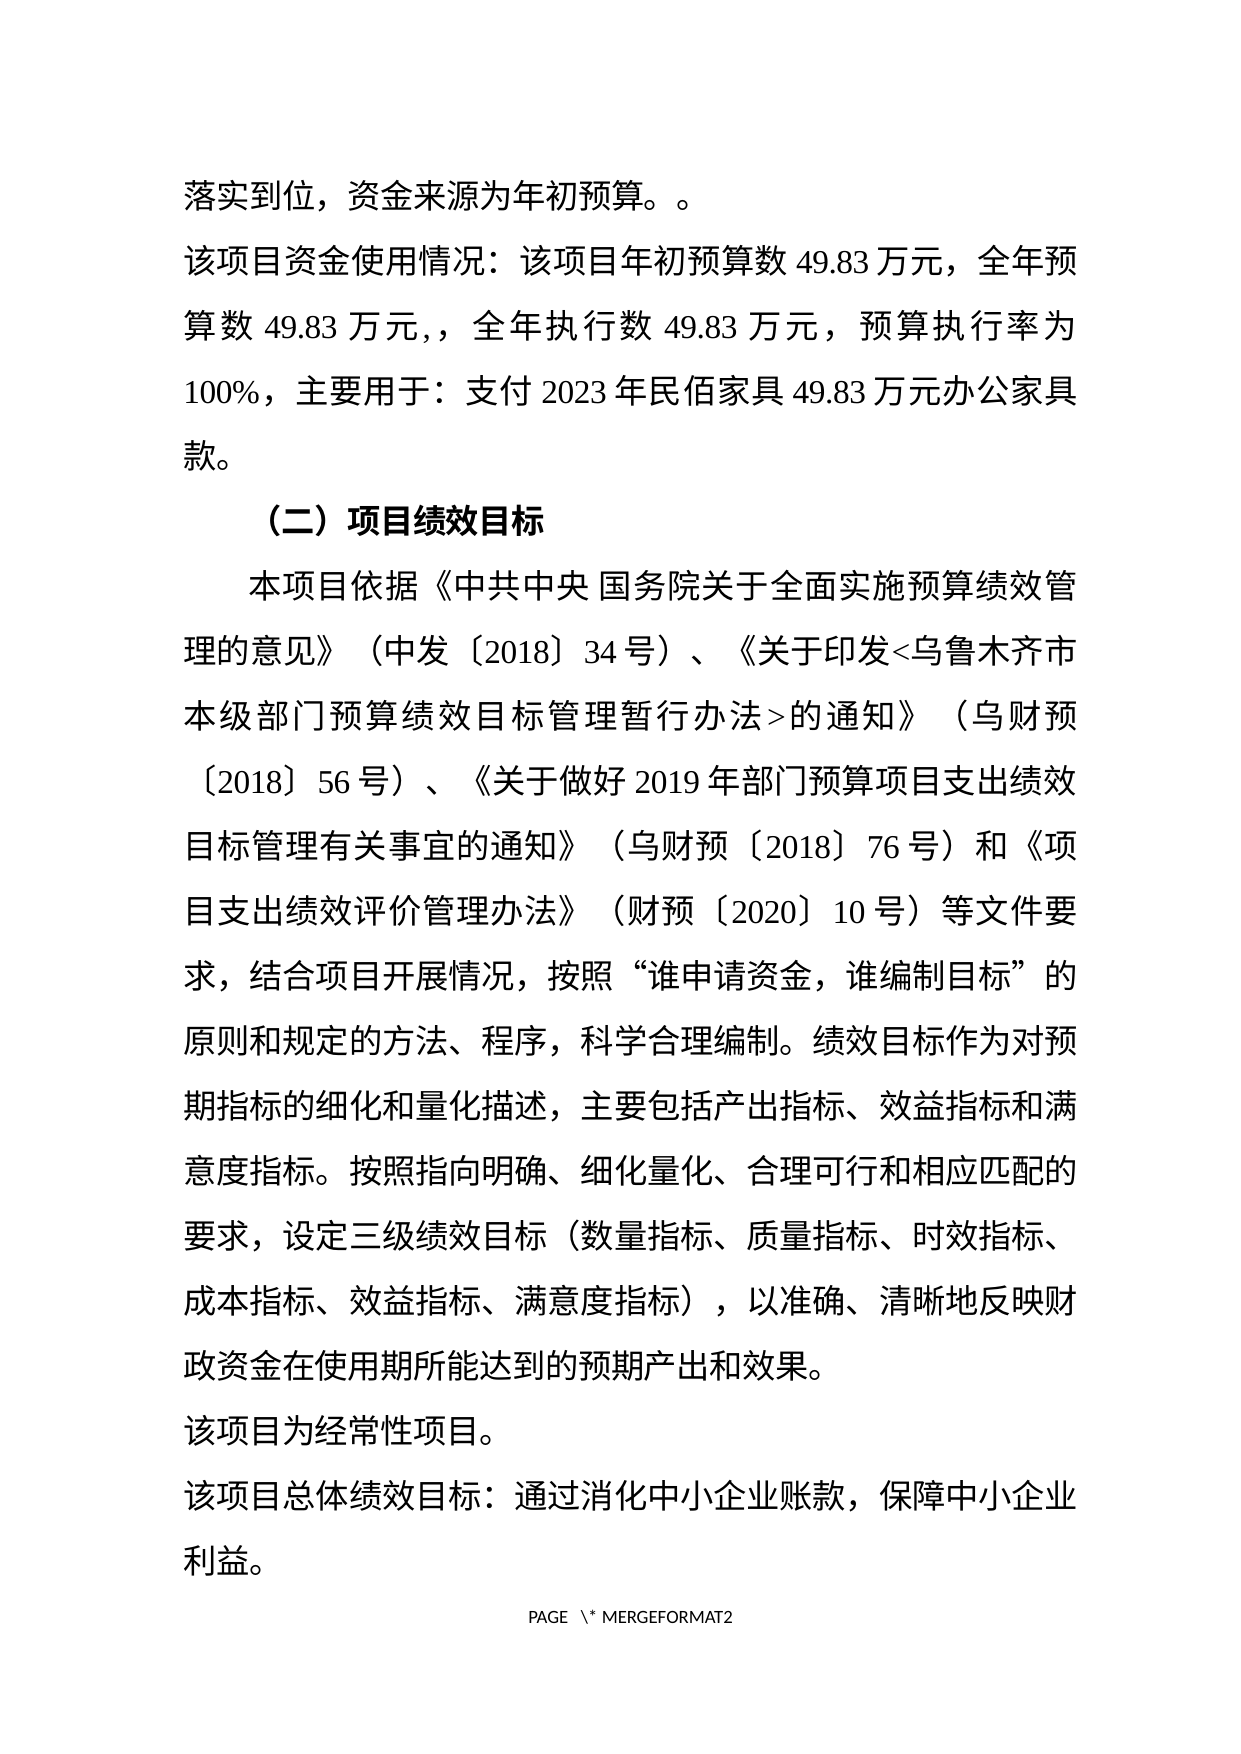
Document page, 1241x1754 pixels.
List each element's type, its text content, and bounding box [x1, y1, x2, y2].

text （二）项目绩效目标 [183, 487, 1078, 552]
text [183, 162, 1078, 487]
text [183, 552, 1078, 1592]
